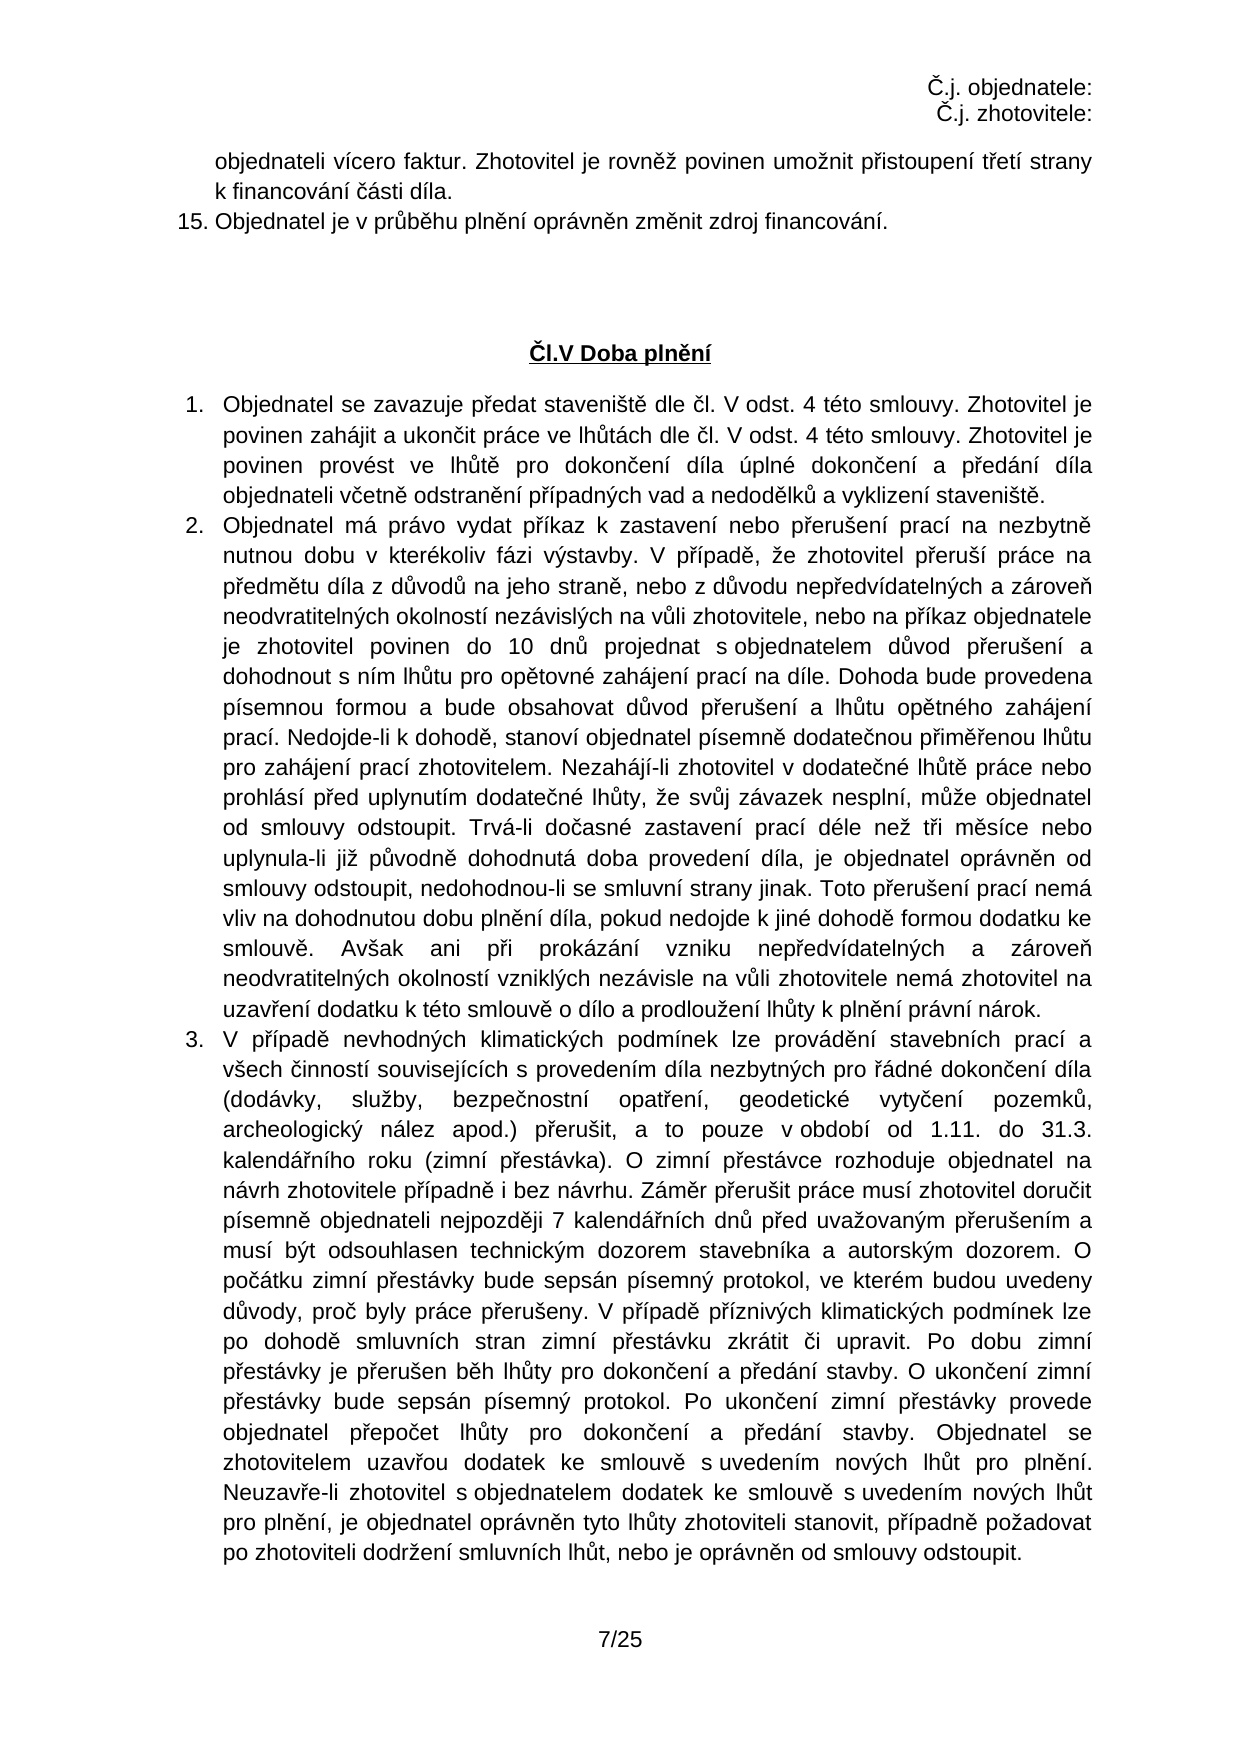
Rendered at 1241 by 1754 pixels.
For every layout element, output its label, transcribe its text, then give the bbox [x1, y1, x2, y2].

list Objednatel má právo vydat příkaz k zastavení nebo přerušení prací na nezbytně nutnou dobu v kterékoliv fázi výstavby. V případě, že zhotovitel přeruší práce na předmětu díla z důvodů na jeho straně, nebo z důvodu nepředvídatelných a zároveň neodvratitelných okolností nezávislých na vůli zhotovitele, nebo na příkaz objednatele je zhotovitel povinen do 10 dnů projednat s objednatelem důvod přerušení a dohodnout s ním lhůtu pro opětovné zahájení prací na díle. Dohoda bude provedena písemnou formou a bude obsahovat důvod přerušení a lhůtu opětného zahájení prací. Nedojde-li k dohodě, stanoví objednatel písemně dodatečnou přiměřenou lhůtu pro zahájení prací zhotovitelem. Nezahájí-li zhotovitel v dodatečné lhůtě práce nebo prohlásí před uplynutím dodatečné lhůty, že svůj závazek nesplní, může objednatel od smlouvy odstoupit. Trvá-li dočasné zastavení prací déle než tři měsíce nebo uplynula-li již původně dohodnutá doba provedení díla, je objednatel oprávněn od smlouvy odstoupit, nedohodnou-li se smluvní strany jinak. Toto přerušení prací nemá vliv na dohodnutou dobu plnění díla, pokud nedojde k jiné dohodě formou dodatku ke smlouvě. Avšak ani při prokázání vzniku nepředvídatelných a zároveň neodvratitelných okolností vzniklých nezávisle na vůli zhotovitele nemá zhotovitel na uzavření dodatku k této smlouvě o dílo a prodloužení lhůty k plnění právní nárok. [185, 512, 1093, 1022]
list Objednatel je v průběhu plnění oprávněn změnit zdroj financování. [177, 208, 1093, 234]
list Objednatel se zavazuje předat staveniště dle čl. V odst. 4 této smlouvy. Zhotovitel je povinen zahájit a ukončit práce ve lhůtách dle čl. V odst. 4 této smlouvy. Zhotovitel je povinen provést ve lhůtě pro dokončení díla úplné dokončení a předání díla objednateli včetně odstranění případných vad a nedodělků a vyklizení staveniště. [185, 391, 1093, 508]
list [177, 148, 1093, 204]
text Čl.V Doba plnění [148, 340, 1093, 367]
list V případě nevhodných klimatických podmínek lze provádění stavebních prací a všech činností souvisejících s provedením díla nezbytných pro řádné dokončení díla (dodávky, služby, bezpečnostní opatření, geodetické vytyčení pozemků, archeologický nález apod.) přerušit, a to pouze v období od 1.11. do 31.3. kalendářního roku (zimní přestávka). O zimní přestávce rozhoduje objednatel na návrh zhotovitele případně i bez návrhu. Záměr přerušit práce musí zhotovitel doručit písemně objednateli nejpozději 7 kalendářních dnů před uvažovaným přerušením a musí být odsouhlasen technickým dozorem stavebníka a autorským dozorem. O počátku zimní přestávky bude sepsán písemný protokol, ve kterém budou uvedeny důvody, proč byly práce přerušeny. V případě příznivých klimatických podmínek lze po dohodě smluvních stran zimní přestávku zkrátit či upravit. Po dobu zimní přestávky je přerušen běh lhůty pro dokončení a předání stavby. O ukončení zimní přestávky bude sepsán písemný protokol. Po ukončení zimní přestávky provede objednatel přepočet lhůty pro dokončení a předání stavby. Objednatel se zhotovitelem uzavřou dodatek ke smlouvě s uvedením nových lhůt pro plnění. Neuzavře-li zhotovitel s objednatelem dodatek ke smlouvě s uvedením nových lhůt pro plnění, je objednatel oprávněn tyto lhůty zhotoviteli stanovit, případně požadovat po zhotoviteli dodržení smluvních lhůt, nebo je oprávněn od smlouvy odstoupit. [185, 1026, 1093, 1566]
